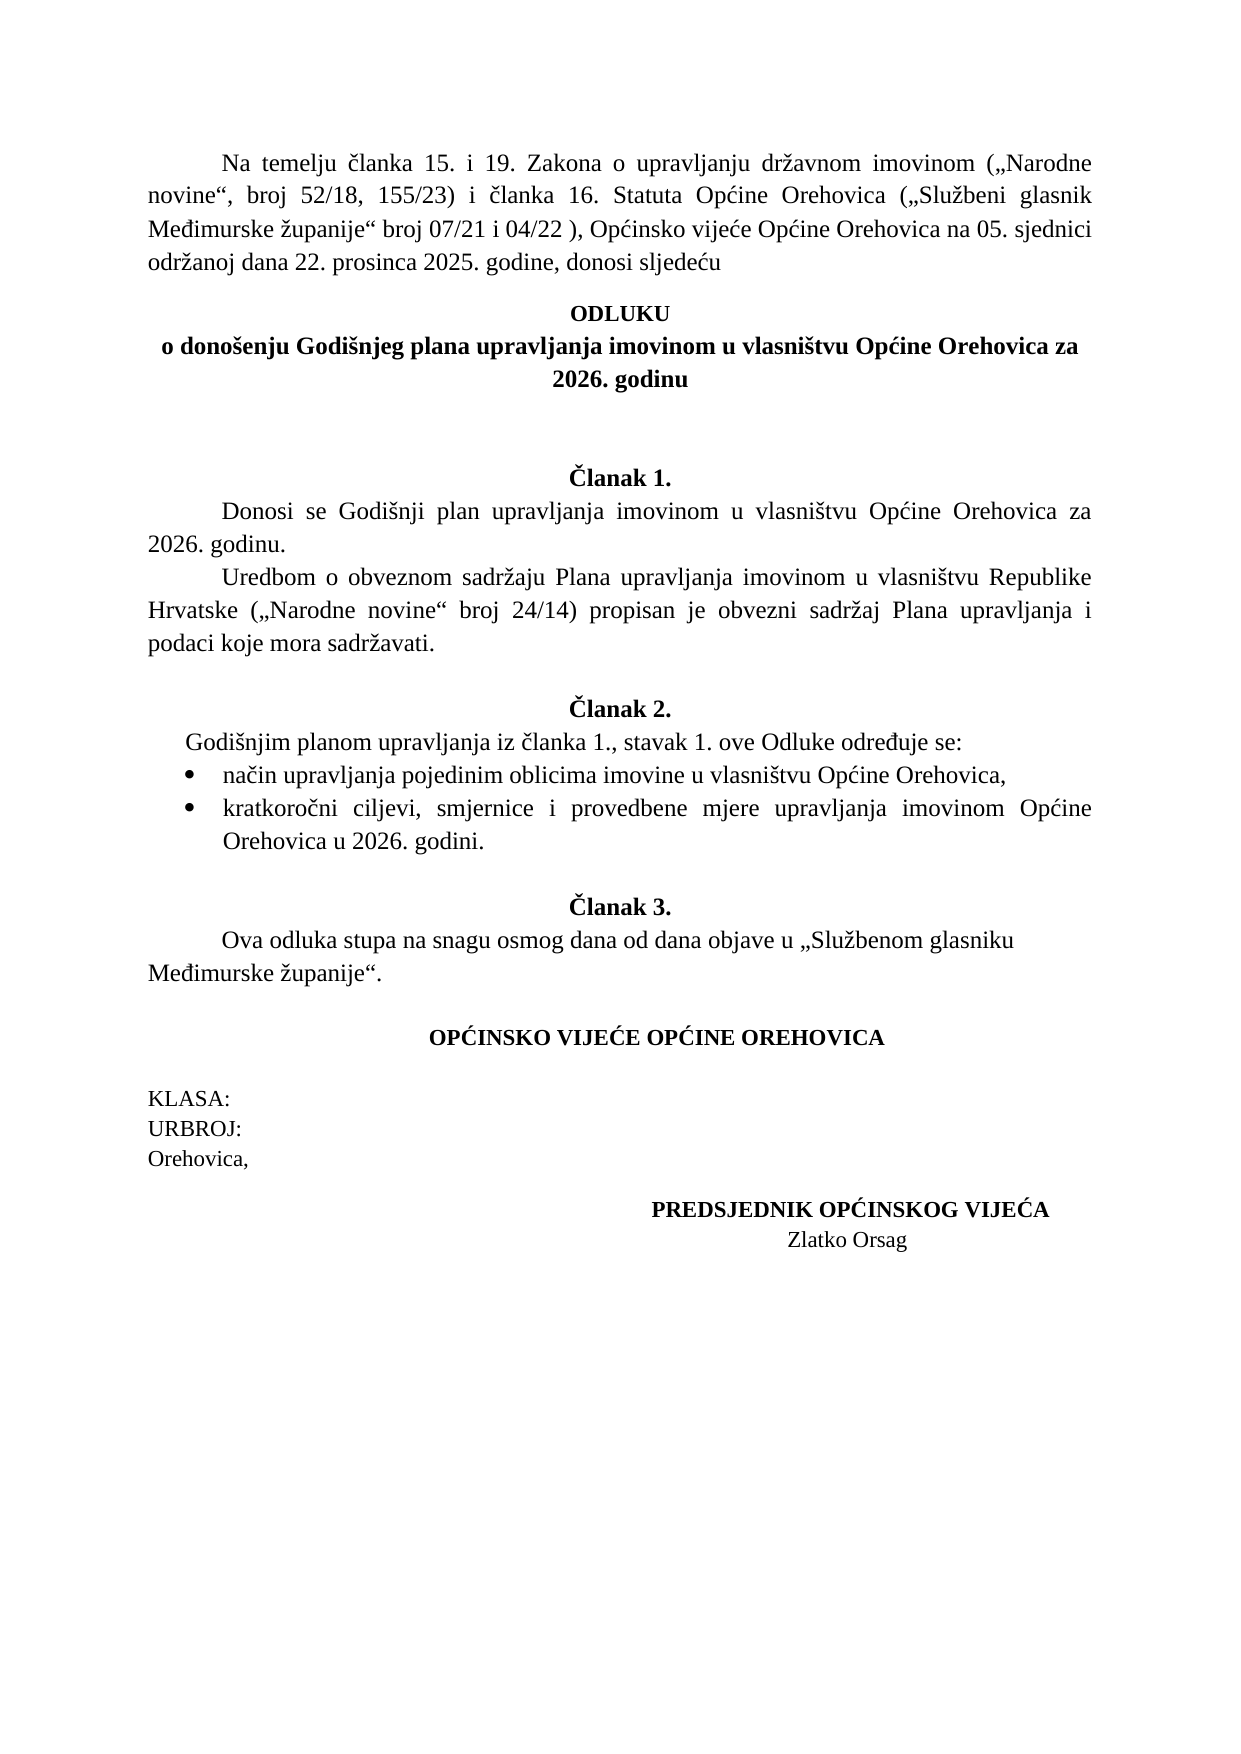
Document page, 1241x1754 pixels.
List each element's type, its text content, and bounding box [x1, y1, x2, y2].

text Donosi se Godišnji plan upravljanja imovinom u vlasništvu Općine Orehovica za 2026. godinu. [148, 496, 1093, 558]
text Članak 3. [148, 892, 1093, 921]
text Na temelju članka 15. i 19. Zakona o upravljanju državnom imovinom („Narodne novine“, broj 52/18, 155/23) i članka 16. Statuta Općine Orehovica („Službeni glasnik Međimurske županije“ broj 07/21 i 04/22 ), Općinsko vijeće Općine Orehovica na 05. sjednici održanoj dana 22. prosinca 2025. godine, donosi sljedeću [148, 148, 1093, 275]
text URBROJ: [148, 1115, 1093, 1141]
text Zlatko Orsag [516, 1226, 1093, 1253]
text KLASA: [148, 1084, 1093, 1111]
text Članak 1. [148, 463, 1093, 492]
list kratkoročni ciljevi, smjernice i provedbene mjere upravljanja imovinom Općine Orehovica u 2026. godini. [185, 793, 1093, 855]
list način upravljanja pojedinim oblicima imovine u vlasništvu Općine Orehovica, [185, 760, 1093, 789]
text ODLUKU [148, 301, 1093, 327]
text OPĆINSKO VIJEĆE OPĆINE OREHOVICA [148, 1024, 1093, 1051]
text Orehovica, [148, 1145, 1093, 1171]
text o donošenju Godišnjeg plana upravljanja imovinom u vlasništvu Općine Orehovica za 2026. godinu [148, 331, 1093, 392]
text Godišnjim planom upravljanja iz članka 1., stavak 1. ove Odluke određuje se: [148, 727, 1093, 756]
text Uredbom o obveznom sadržaju Plana upravljanja imovinom u vlasništvu Republike Hrvatske („Narodne novine“ broj 24/14) propisan je obvezni sadržaj Plana upravljanja i podaci koje mora sadržavati. [148, 562, 1093, 657]
text Članak 2. [148, 694, 1093, 723]
text PREDSJEDNIK OPĆINSKOG VIJEĆA [148, 1196, 1093, 1222]
text Ova odluka stupa na snagu osmog dana od dana objave u „Službenom glasniku Međimurske županije“. [148, 925, 1093, 987]
